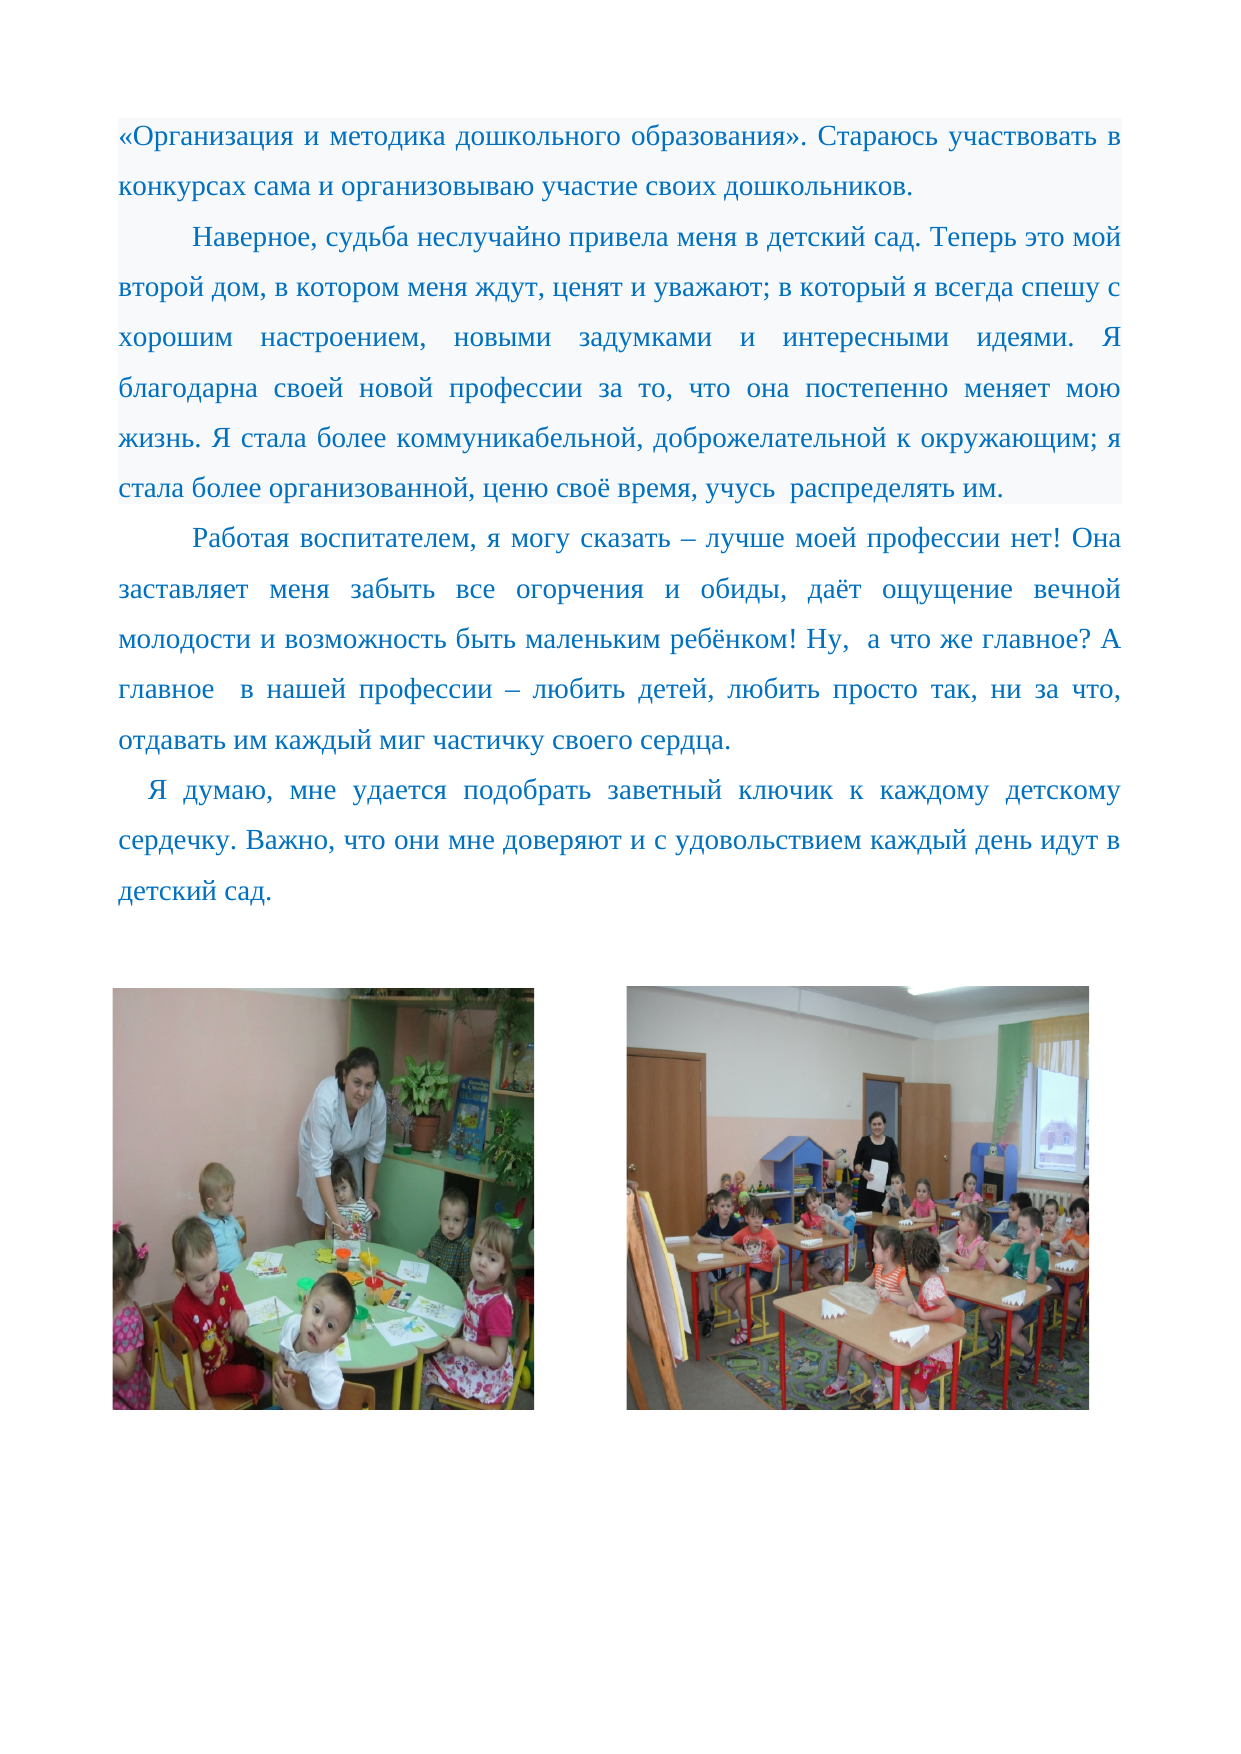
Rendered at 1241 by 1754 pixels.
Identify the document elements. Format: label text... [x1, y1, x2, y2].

text Я думаю, мне удается подобрать заветный ключик к каждому детскому сердечку. Важно, что они мне доверяют и с удовольствием каждый день идут в детский сад. [118, 772, 1122, 906]
picture [112, 988, 535, 1410]
picture [626, 986, 1090, 1410]
text Наверное, судьба неслучайно привела меня в детский сад. Теперь это мой второй дом, в котором меня ждут, ценят и уважают; в который я всегда спешу с хорошим настроением, новыми задумками и интересными идеями. Я благодарна своей новой профессии за то, что она постепенно меняет мою жизнь. Я стала более коммуникабельной, доброжелательной к окружающим; я стала более организованной, ценю своё время, учусь распределять им. [118, 219, 1122, 504]
text Работая воспитателем, я могу сказать – лучше моей профессии нет! Она заставляет меня забыть все огорчения и обиды, даёт ощущение вечной молодости и возможность быть маленьким ребёнком! Ну, а что же главное? А главное в нашей профессии – любить детей, любить просто так, ни за что, отдавать им каждый миг частичку своего сердца. [118, 521, 1122, 755]
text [118, 118, 1122, 202]
